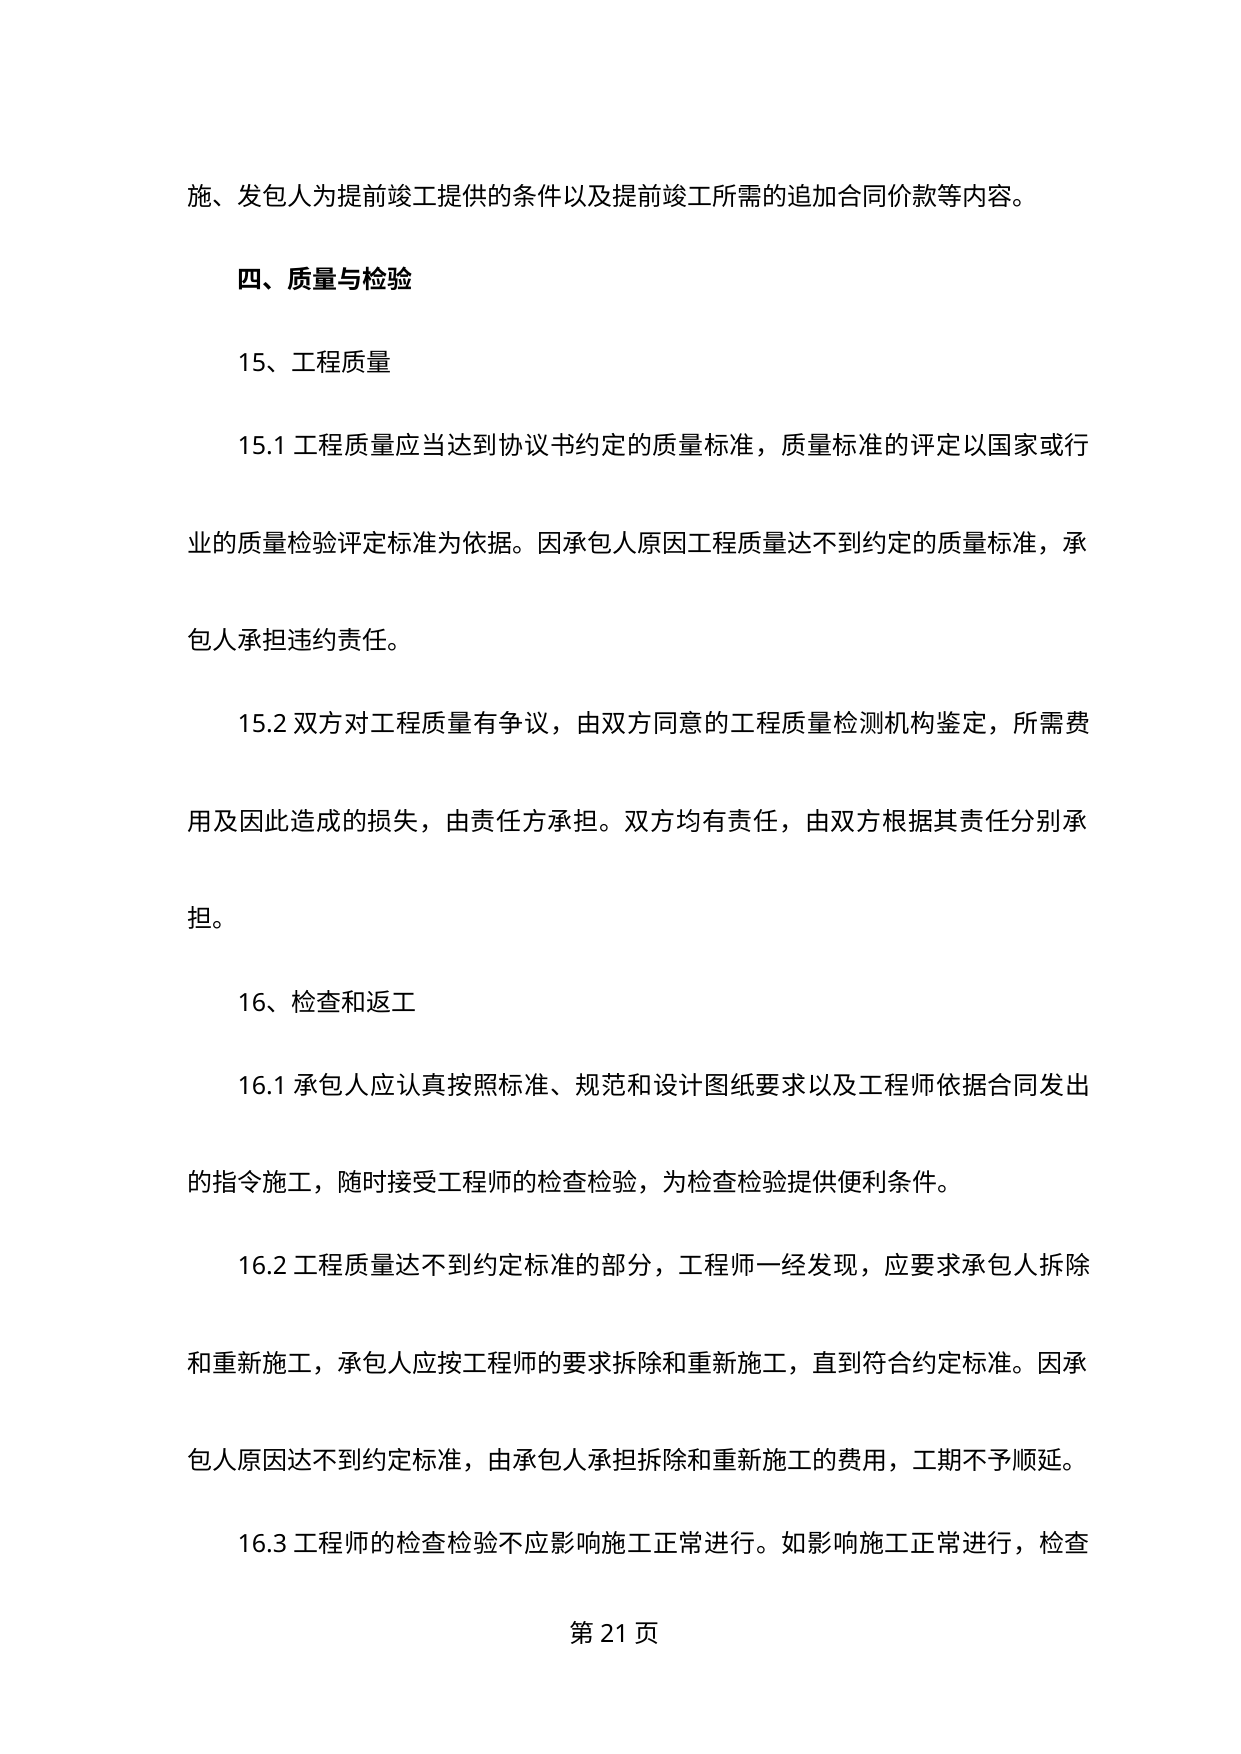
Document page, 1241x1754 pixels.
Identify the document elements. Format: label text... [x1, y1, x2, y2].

text 四、质量与检验 [187, 245, 1090, 310]
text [187, 162, 1090, 227]
text 15.2双方对工程质量有争议，由双方同意的工程质量检测机构鉴定，所需费用及因此造成的损失，由责任方承担。双方均有责任，由双方根据其责任分别承担。 [187, 689, 1090, 949]
text 16.1承包人应认真按照标准、规范和设计图纸要求以及工程师依据合同发出的指令施工，随时接受工程师的检查检验，为检查检验提供便利条件。 [187, 1051, 1090, 1213]
text 15.1工程质量应当达到协议书约定的质量标准，质量标准的评定以国家或行业的质量检验评定标准为依据。因承包人原因工程质量达不到约定的质量标准，承包人承担违约责任。 [187, 411, 1090, 671]
text 16.2工程质量达不到约定标准的部分，工程师一经发现，应要求承包人拆除和重新施工，承包人应按工程师的要求拆除和重新施工，直到符合约定标准。因承包人原因达不到约定标准，由承包人承担拆除和重新施工的费用，工期不予顺延。 [187, 1231, 1090, 1491]
text 15、工程质量 [187, 328, 1090, 393]
text 16、检查和返工 [187, 968, 1090, 1033]
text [187, 1509, 1090, 1574]
